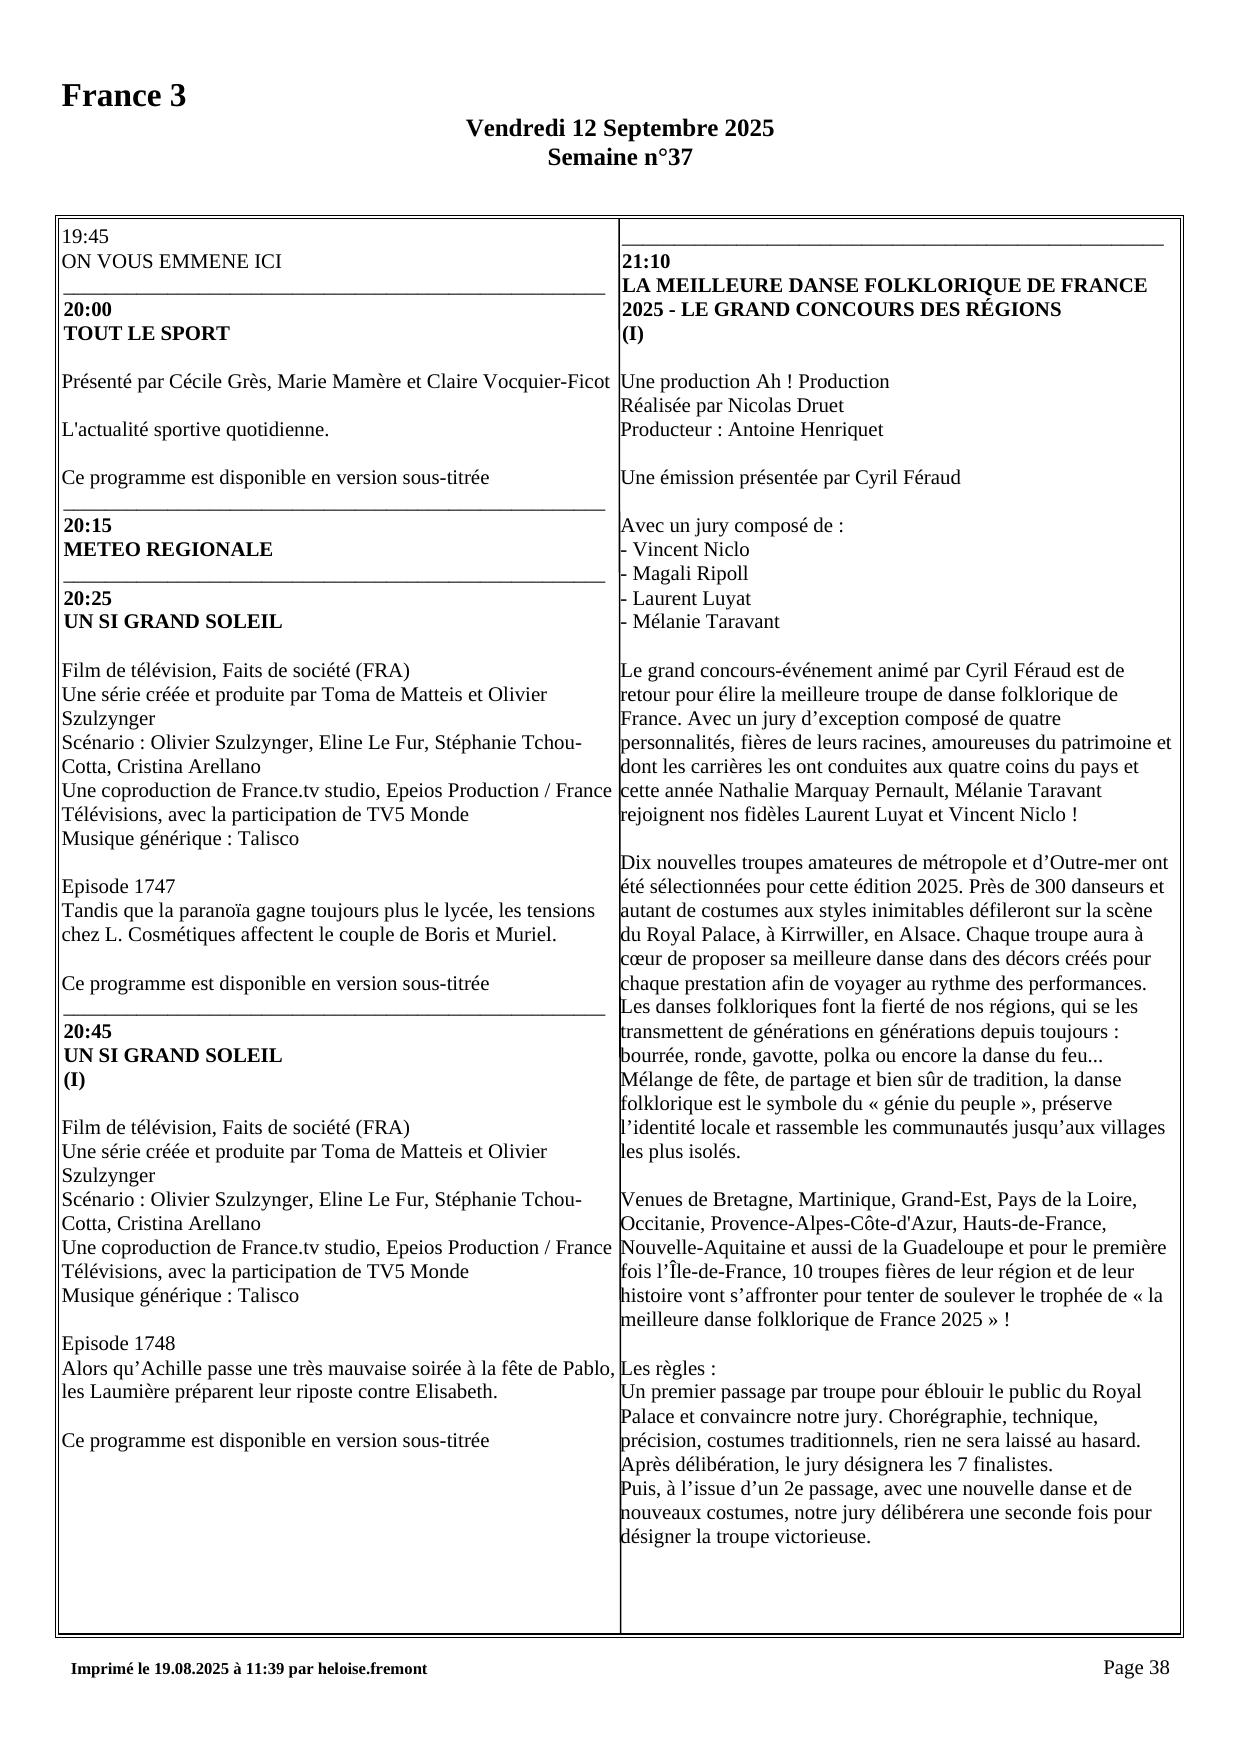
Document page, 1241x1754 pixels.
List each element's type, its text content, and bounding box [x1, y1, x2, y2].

text ____________________________________________________ [63, 994, 620, 1018]
text 20:25 [63, 585, 620, 609]
text 20:15 [63, 513, 620, 537]
text METEO REGIONALE [63, 537, 620, 561]
text ____________________________________________________ [63, 489, 620, 513]
text 20:45 [63, 1018, 620, 1043]
text UN SI GRAND SOLEIL [63, 1043, 620, 1067]
text UN SI GRAND SOLEIL [63, 609, 620, 633]
text Une production Ah ! Production Réalisée par Nicolas Druet Producteur : Antoine Henriquet Une émission présentée par Cyril Féraud Avec un jury composé de : - Vincent Niclo - Magali Ripoll - Laurent Luyat - Mélanie Taravant Le grand concours-événement animé par Cyril Féraud est de retour pour élire la meilleure troupe de danse folklorique de France. Avec un jury d’exception composé de quatre personnalités, fières de leurs racines, amoureuses du patrimoine et dont les carrières les ont conduites aux quatre coins du pays et cette année Nathalie Marquay Pernault, Mélanie Taravant rejoignent nos fidèles Laurent Luyat et Vincent Niclo ! Dix nouvelles troupes amateures de métropole et d’Outre-mer ont été sélectionnées pour cette édition 2025. Près de 300 danseurs et autant de costumes aux styles inimitables défileront sur la scène du Royal Palace, à Kirrwiller, en Alsace. Chaque troupe aura à cœur de proposer sa meilleure danse dans des décors créés pour chaque prestation afin de voyager au rythme des performances. Les danses folkloriques font la fierté de nos régions, qui se les transmettent de générations en générations depuis toujours : bourrée, ronde, gavotte, polka ou encore la danse du feu... Mélange de fête, de partage et bien sûr de tradition, la danse folklorique est le symbole du « génie du peuple », préserve l’identité locale et rassemble les communautés jusqu’aux villages les plus isolés. Venues de Bretagne, Martinique, Grand-Est, Pays de la Loire, Occitanie, Provence-Alpes-Côte-d'Azur, Hauts-de-France, Nouvelle-Aquitaine et aussi de la Guadeloupe et pour le première fois l’Île-de-France, 10 troupes fières de leur région et de leur histoire vont s’affronter pour tenter de soulever le trophée de « la meilleure danse folklorique de France 2025 » ! Les règles : Un premier passage par troupe pour éblouir le public du Royal Palace et convaincre notre jury. Chorégraphie, technique, précision, costumes traditionnels, rien ne sera laissé au hasard. Après délibération, le jury désignera les 7 finalistes. Puis, à l’issue d’un 2e passage, avec une nouvelle danse et de nouveaux costumes, notre jury délibérera une seconde fois pour désigner la troupe victorieuse. [620, 345, 1179, 1596]
text TOUT LE SPORT [63, 321, 620, 345]
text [61, 1428, 620, 1452]
text 19:05 19/20 METEO REGIONALE 19:07 ICI 19/20 EDITION LOCALE 19:15 ICI 19/20 19:45 ON VOUS EMMENE ICI [61, 224, 620, 273]
text ____________________________________________________ [63, 273, 620, 297]
text Film de télévision, Faits de société (FRA) Une série créée et produite par Toma de Matteis et Olivier Szulzynger Scénario : Olivier Szulzynger, Eline Le Fur, Stéphanie Tchou-Cotta, Cristina Arellano Une coproduction de France.tv studio, Epeios Production / France Télévisions, avec la participation de TV5 Monde Musique générique : Talisco Episode 1748 Alors qu’Achille passe une très mauvaise soirée à la fête de Pablo, les Laumière préparent leur riposte contre Elisabeth. [61, 1091, 620, 1403]
text Présenté par Cécile Grès, Marie Mamère et Claire Vocquier-Ficot L'actualité sportive quotidienne. [61, 345, 620, 441]
text Ce programme est disponible en version sous-titrée [61, 970, 620, 994]
text 21:10 [622, 248, 1179, 273]
text (I) [622, 321, 1179, 345]
text ____________________________________________________ [63, 561, 620, 585]
text ____________________________________________________ [622, 224, 1179, 248]
text 20:00 [63, 297, 620, 321]
text (I) [63, 1067, 620, 1091]
text LA MEILLEURE DANSE FOLKLORIQUE DE FRANCE 2025 - LE GRAND CONCOURS DES RÉGIONS [622, 273, 1179, 321]
text Ce programme est disponible en version sous-titrée [61, 465, 620, 489]
text Film de télévision, Faits de société (FRA) Une série créée et produite par Toma de Matteis et Olivier Szulzynger Scénario : Olivier Szulzynger, Eline Le Fur, Stéphanie Tchou-Cotta, Cristina Arellano Une coproduction de France.tv studio, Epeios Production / France Télévisions, avec la participation de TV5 Monde Musique générique : Talisco Episode 1747 Tandis que la paranoïa gagne toujours plus le lycée, les tensions chez L. Cosmétiques affectent le couple de Boris et Muriel. [61, 633, 620, 946]
